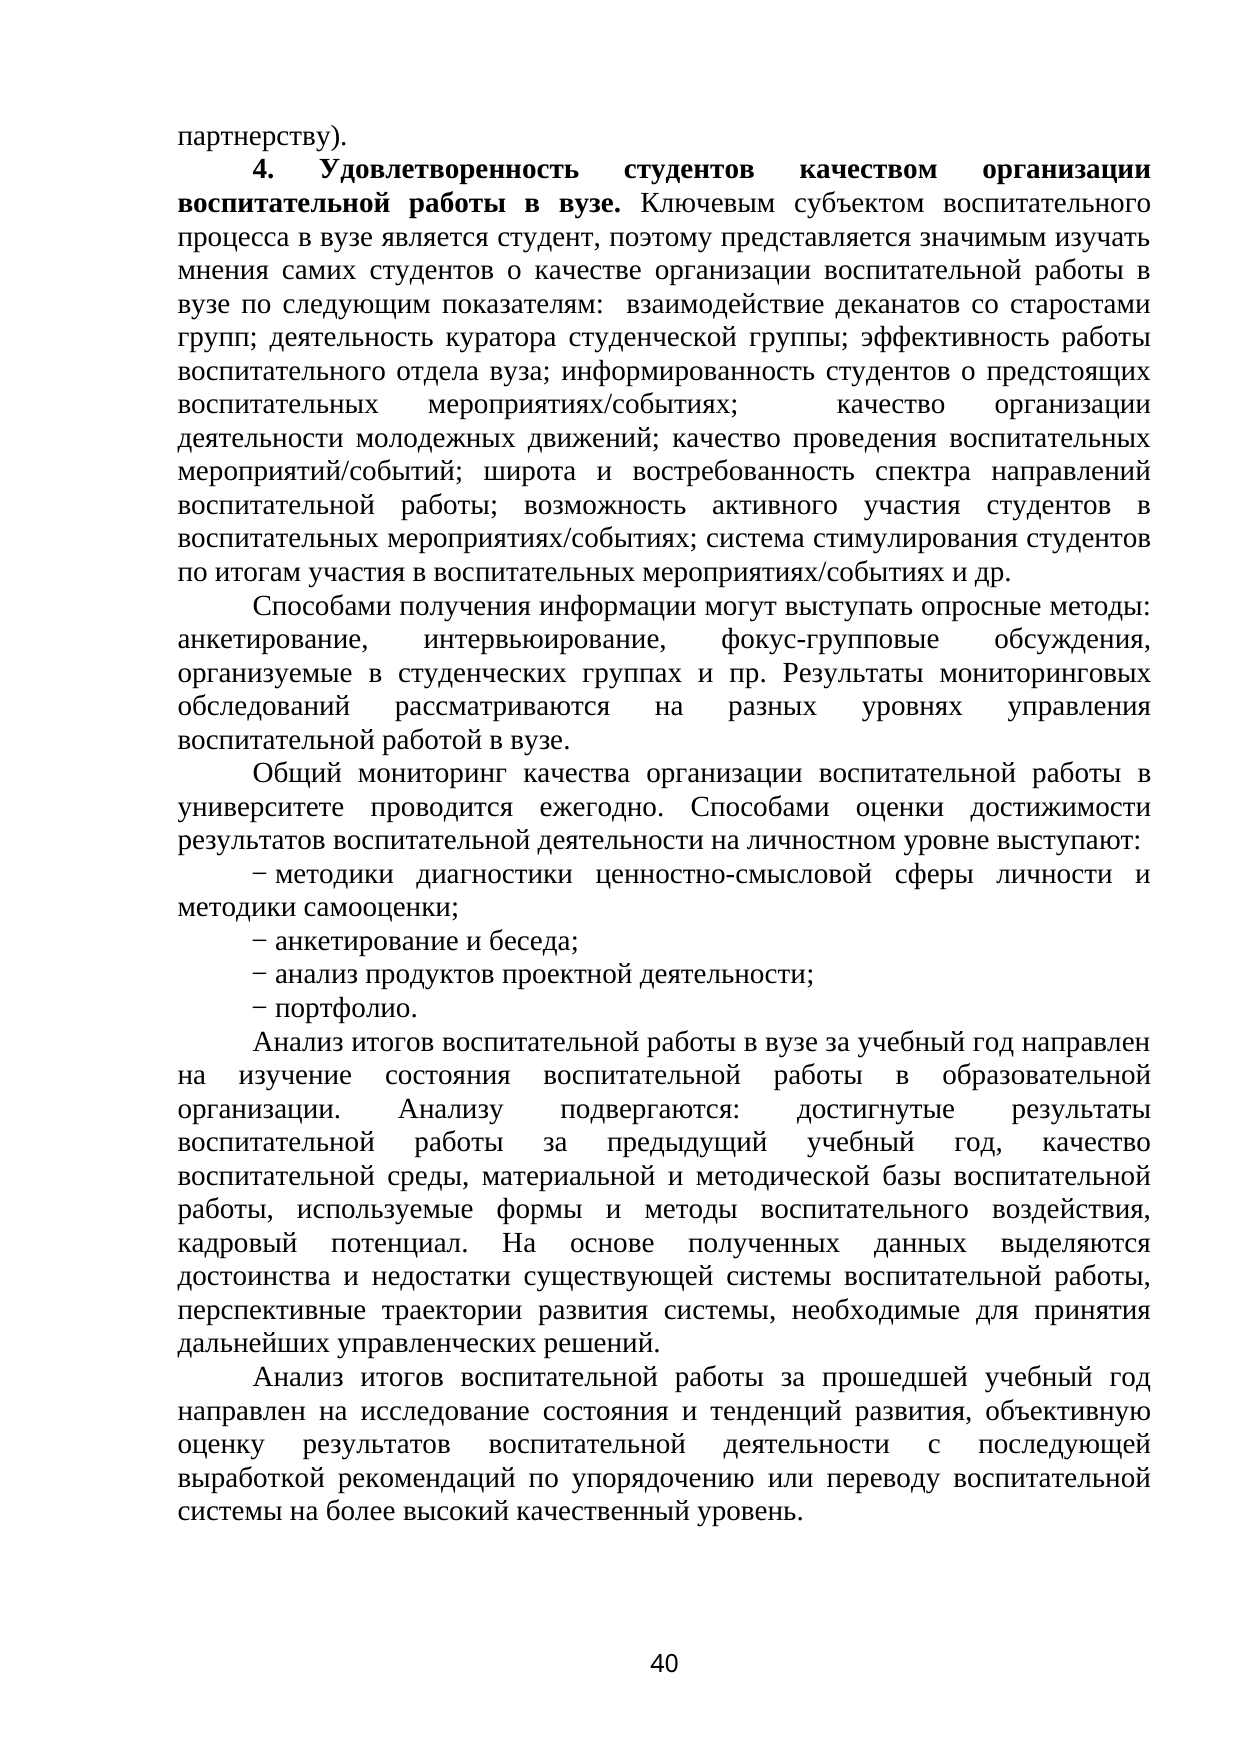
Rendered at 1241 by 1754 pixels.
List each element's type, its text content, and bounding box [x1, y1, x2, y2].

text Способами получения информации могут выступать опросные методы: анкетирование, интервьюирование, фокус-групповые обсуждения, организуемые в студенческих группах и пр. Результаты мониторинговых обследований рассматриваются на разных уровнях управления воспитательной работой в вузе. [177, 588, 1152, 755]
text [177, 118, 1152, 152]
list портфолио. [177, 990, 1152, 1024]
text Общий мониторинг качества организации воспитательной работы в университете проводится ежегодно. Способами оценки достижимости результатов воспитательной деятельности на личностном уровне выступают: [177, 755, 1152, 856]
text 4. Удовлетворенность студентов качеством организации воспитательной работы в вузе. Ключевым субъектом воспитательного процесса в вузе является студент, поэтому представляется значимым изучать мнения самих студентов о качестве организации воспитательной работы в вузе по следующим показателям: взаимодействие деканатов со старостами групп; деятельность куратора студенческой группы; эффективность работы воспитательного отдела вуза; информированность студентов о предстоящих воспитательных мероприятиях/событиях; качество организации деятельности молодежных движений; качество проведения воспитательных мероприятий/событий; широта и востребованность спектра направлений воспитательной работы; возможность активного участия студентов в воспитательных мероприятиях/событиях; система стимулирования студентов по итогам участия в воспитательных мероприятиях/событиях и др. [177, 152, 1152, 588]
list анализ продуктов проектной деятельности; [177, 957, 1152, 990]
list методики диагностики ценностно-смысловой сферы личности и методики самооценки; [177, 856, 1152, 923]
text Анализ итогов воспитательной работы в вузе за учебный год направлен на изучение состояния воспитательной работы в образовательной организации. Анализу подвергаются: достигнутые результаты воспитательной работы за предыдущий учебный год, качество воспитательной среды, материальной и методической базы воспитательной работы, используемые формы и методы воспитательного воздействия, кадровый потенциал. На основе полученных данных выделяются достоинства и недостатки существующей системы воспитательной работы, перспективные траектории развития системы, необходимые для принятия дальнейших управленческих решений. [177, 1024, 1152, 1359]
list анкетирование и беседа; [177, 923, 1152, 957]
text Анализ итогов воспитательной работы за прошедшей учебный год направлен на исследование состояния и тенденций развития, объективную оценку результатов воспитательной деятельности с последующей выработкой рекомендаций по упорядочению или переводу воспитательной системы на более высокий качественный уровень. [177, 1359, 1152, 1527]
